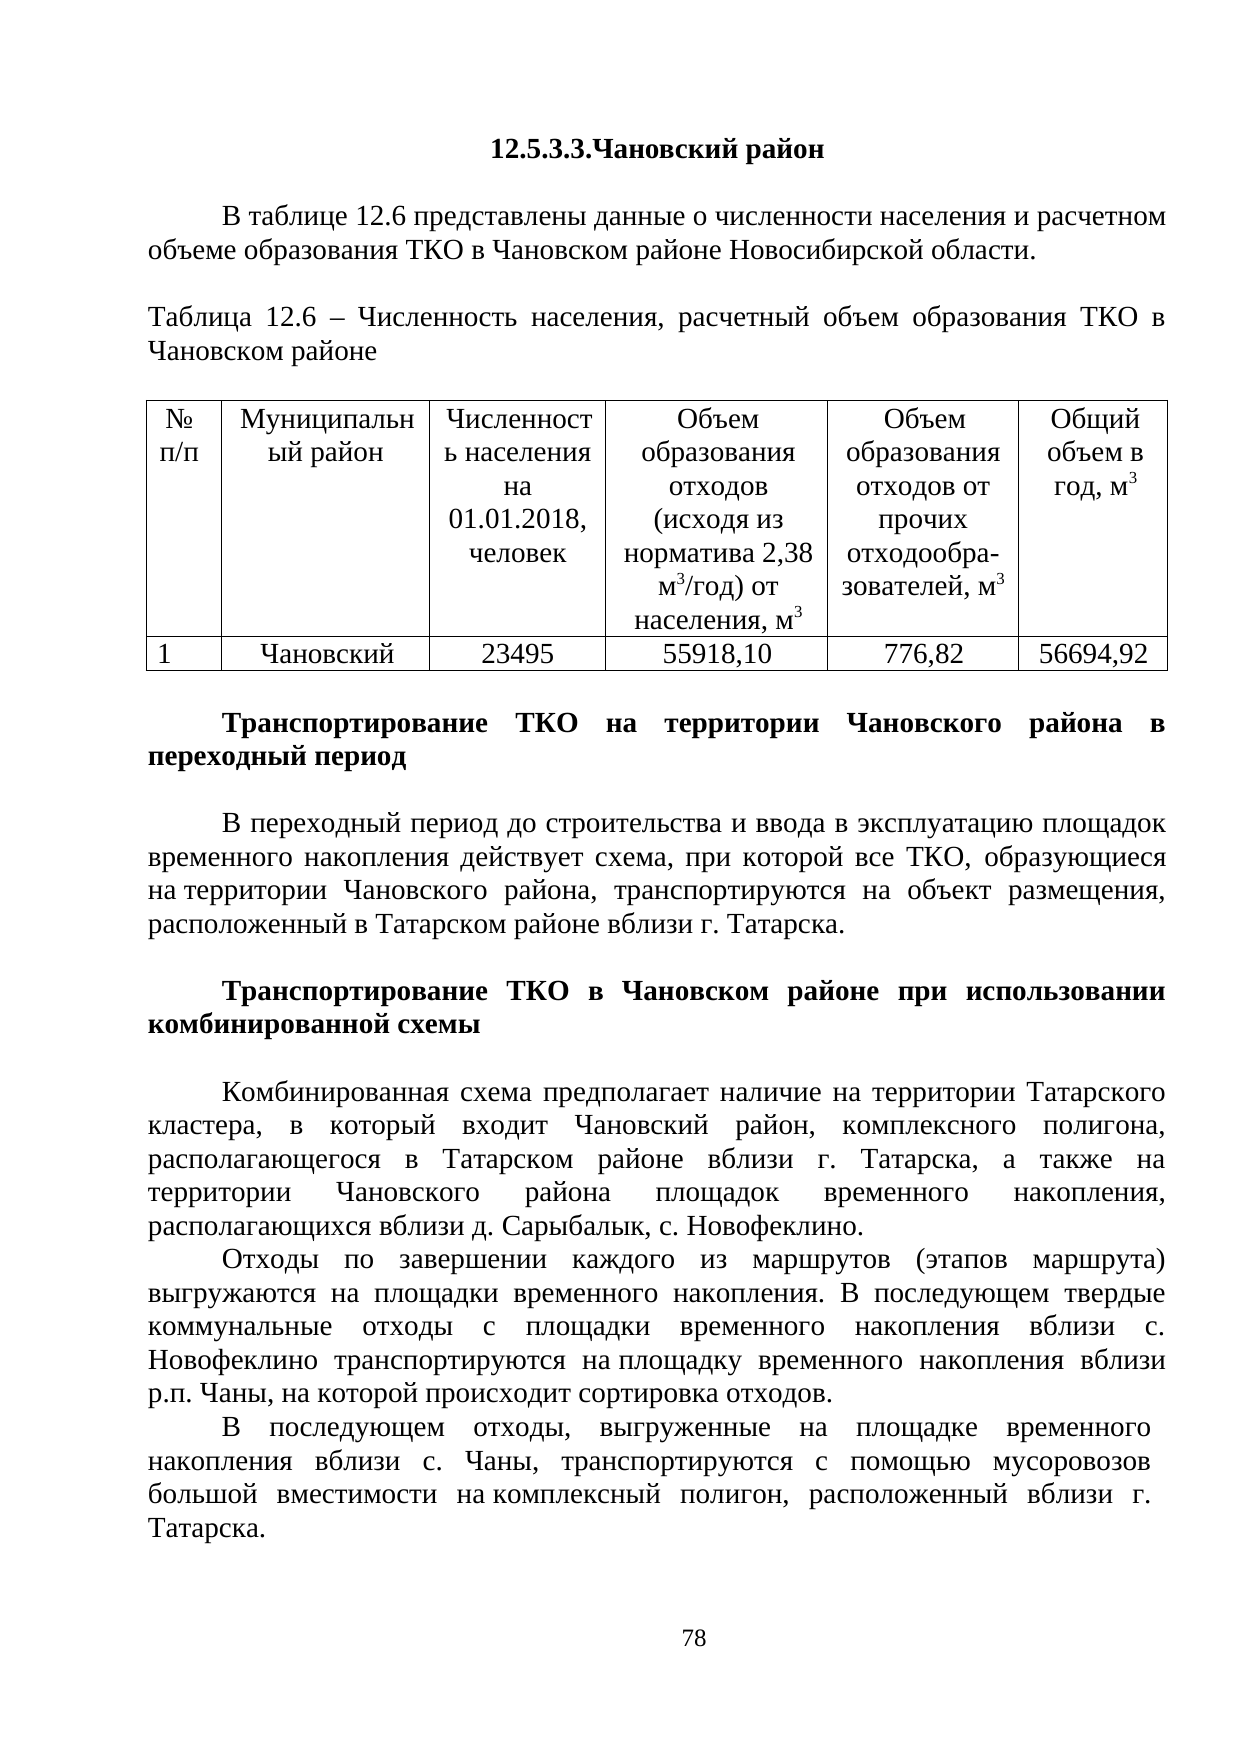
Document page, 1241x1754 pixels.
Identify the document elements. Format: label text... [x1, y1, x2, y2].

table_header Общий объем в год, м3 [1019, 401, 1167, 636]
table_header Объем образования отходов от прочих отходообра-зователей, м3 [828, 401, 1018, 636]
table_header Объем образования отходов (исходя из норматива 2,38 м3/год) от населения, м3 [606, 401, 827, 636]
table_cell 55918,10 [606, 637, 827, 670]
text В таблице 12.6 представлены данные о численности населения и расчетном объеме образования ТКО в Чановском районе Новосибирской области. [148, 198, 1167, 266]
table_cell 1 [147, 637, 221, 670]
table_header Муниципальный район [222, 401, 429, 636]
text Отходы по завершении каждого из маршрутов (этапов маршрута) выгружаются на площадки временного накопления. В последующем твердые коммунальные отходы с площадки временного накопления вблизи с. Новофеклино транспортируются на площадку временного накопления вблизи р.п. Чаны, на которой происходит сортировка отходов. [148, 1241, 1166, 1409]
table_header № п/п [147, 401, 221, 636]
table_cell 776,82 [828, 637, 1018, 670]
text В переходный период до строительства и ввода в эксплуатацию площадок временного накопления действует схема, при которой все ТКО, образующиеся на территории Чановского района, транспортируются на объект размещения, расположенный в Татарском районе вблизи г. Татарска. [148, 805, 1166, 939]
table_cell 23495 [430, 637, 605, 670]
text 12.5.3.3.Чановский район [148, 131, 1167, 165]
text Таблица 12.6 – Численность населения, расчетный объем образования ТКО в Чановском районе [148, 299, 1167, 366]
table_cell 56694,92 [1019, 637, 1167, 670]
text В последующем отходы, выгруженные на площадке временного накопления вблизи с. Чаны, транспортируются с помощью мусоровозов большой вместимости на комплексный полигон, расположенный вблизи г. Татарска. [148, 1409, 1152, 1543]
table_cell Чановский [222, 637, 429, 670]
text Транспортирование ТКО на территории Чановского района в переходный период [148, 705, 1166, 772]
text Транспортирование ТКО в Чановском районе при использовании комбинированной схемы [148, 973, 1166, 1040]
text Комбинированная схема предполагает наличие на территории Татарского кластера, в который входит Чановский район, комплексного полигона, располагающегося в Татарском районе вблизи г. Татарска, а также на территории Чановского района площадок временного накопления, располагающихся вблизи д. Сарыбалык, с. Новофеклино. [148, 1074, 1166, 1241]
table_header Численность населения на 01.01.2018, человек [430, 401, 605, 636]
